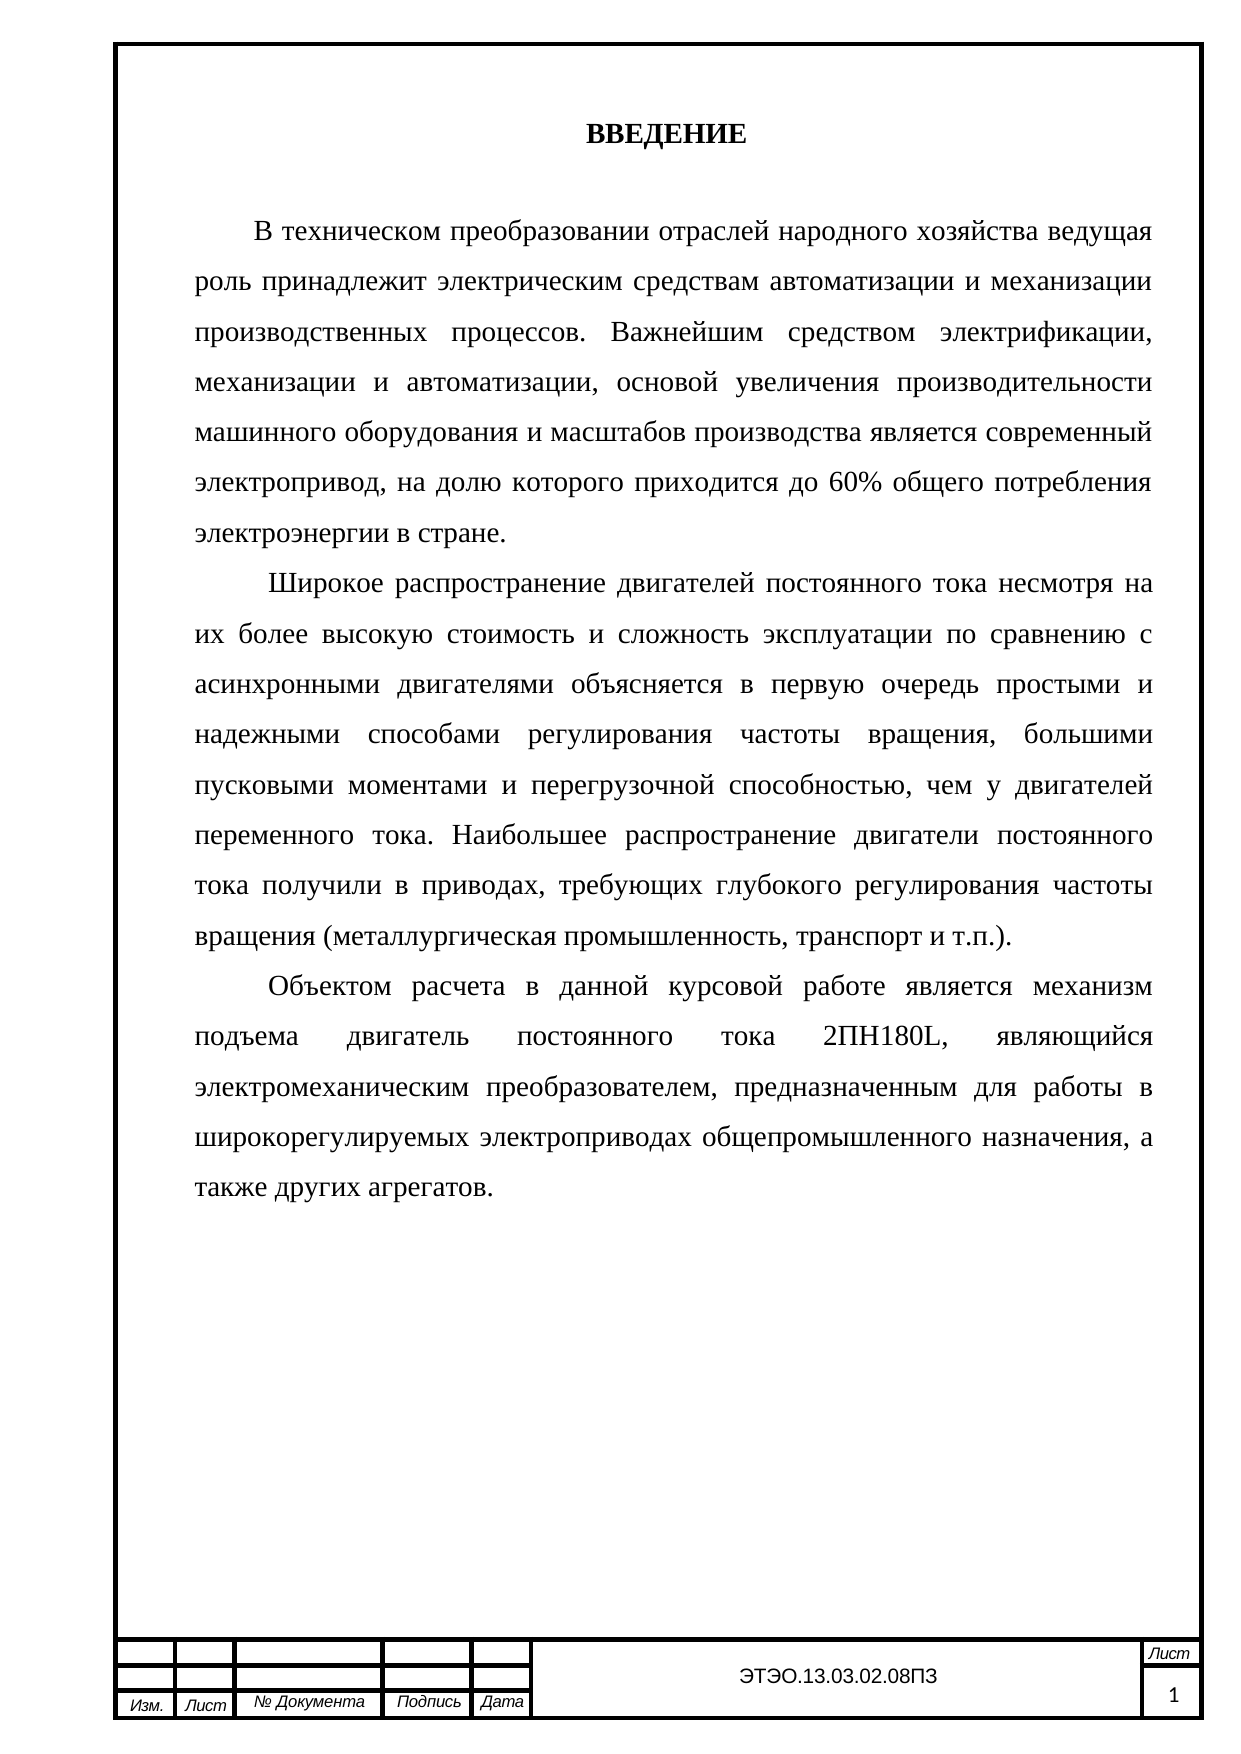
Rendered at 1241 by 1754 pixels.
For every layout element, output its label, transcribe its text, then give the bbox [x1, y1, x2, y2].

table_cell [385, 1668, 469, 1688]
table_cell [177, 1668, 232, 1688]
table_cell Лист [1144, 1642, 1199, 1663]
table_cell [474, 1642, 529, 1663]
table_cell [385, 1642, 469, 1663]
table_cell 1 [1144, 1668, 1199, 1716]
table_cell [237, 1668, 380, 1688]
table_cell [237, 1642, 380, 1663]
table_cell [474, 1668, 529, 1688]
table_cell № Документа [237, 1693, 380, 1716]
table_cell Дата [474, 1693, 529, 1716]
table_cell ЭТЭО.13.03.02.08ПЗ [533, 1642, 1140, 1716]
table_cell [177, 1642, 232, 1663]
table_cell [118, 1642, 173, 1663]
table_cell Лист [177, 1693, 232, 1716]
table_header ВВЕДЕНИЕ В техническом преобразовании отраслей народного хозяйства ведущая роль принадлежит электрическим средствам автоматизации и механизации производственных процессов. Важнейшим средством электрификации, механизации и автоматизации, основой увеличения производительности машинного оборудования и масштабов производства является современный электропривод, на долю которого приходится до 60% общего потребления электроэнергии в стране. Широкое распространение двигателей постоянного тока несмотря на их более высокую стоимость и сложность эксплуатации по сравнению с асинхронными двигателями объясняется в первую очередь простыми и надежными способами регулирования частоты вращения, большими пусковыми моментами и перегрузочной способностью, чем у двигателей переменного тока. Наибольшее распространение двигатели постоянного тока получили в приводах, требующих глубокого регулирования частоты вращения (металлургическая промышленность, транспорт и т.п.). Объектом расчета в данной курсовой работе является механизм подъема двигатель постоянного тока 2ПН180L, являющийся электромеханическим преобразователем, предназначенным для работы в широкорегулируемых электроприводах общепромышленного назначения, а также других агрегатов. [118, 46, 1199, 1637]
table_cell [118, 1668, 173, 1688]
table_cell Изм. [118, 1693, 173, 1716]
table_cell Подпись [385, 1693, 469, 1716]
